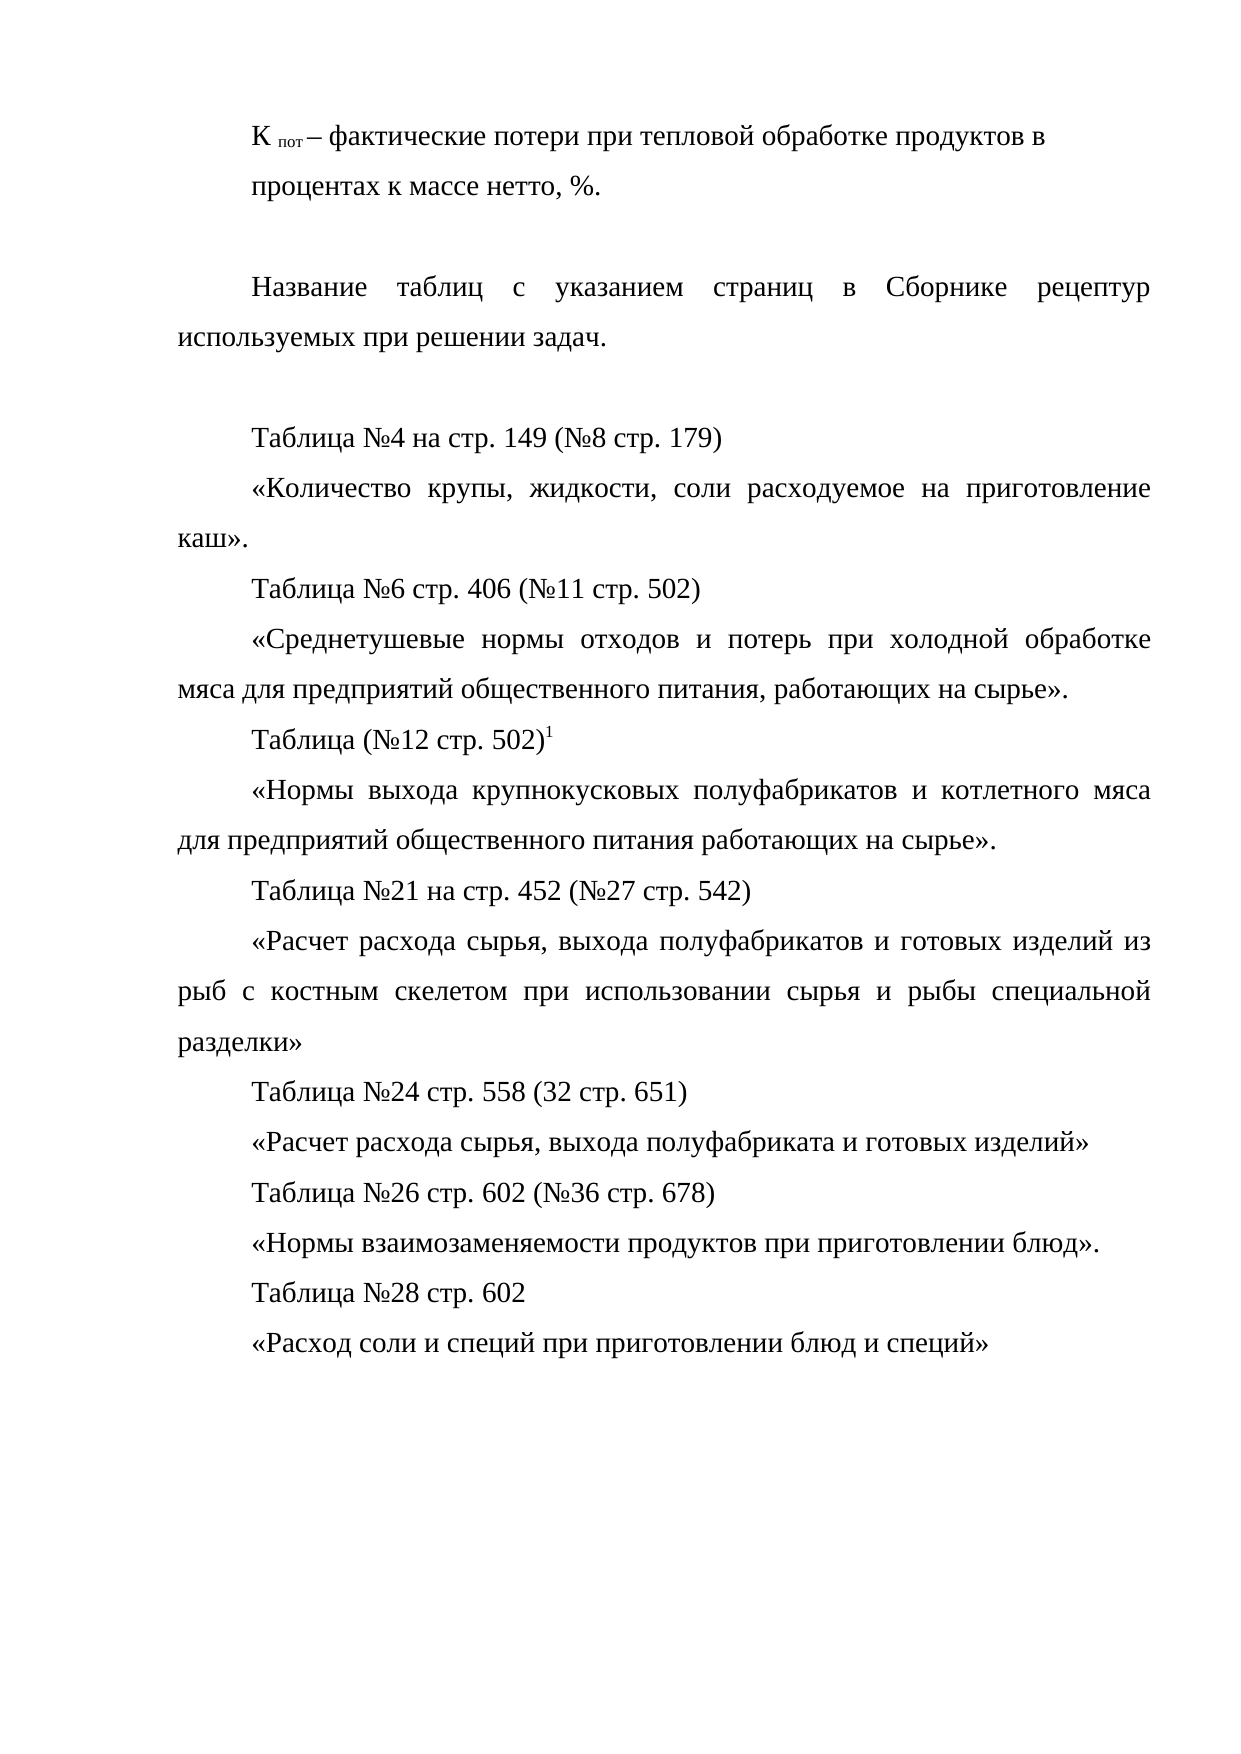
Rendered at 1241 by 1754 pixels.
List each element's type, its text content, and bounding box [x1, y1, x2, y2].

text «Нормы выхода крупнокусковых полуфабрикатов и котлетного мяса для предприятий общественного питания работающих на сырье». [177, 772, 1152, 856]
text Таблица (№12 стр. 502)1 [177, 722, 1152, 755]
text «Расход соли и специй при приготовлении блюд и специй» [177, 1326, 1152, 1359]
text Таблица №26 стр. 602 (№36 стр. 678) [177, 1175, 1152, 1208]
text «Расчет расхода сырья, выхода полуфабрикатов и готовых изделий из рыб с костным скелетом при использовании сырья и рыбы специальной разделки» [177, 923, 1152, 1057]
text «Количество крупы, жидкости, соли расходуемое на приготовление каш». [177, 470, 1152, 554]
text Таблица №4 на стр. 149 (№8 стр. 179) [177, 420, 1152, 453]
text «Нормы взаимозаменяемости продуктов при приготовлении блюд». [177, 1225, 1152, 1258]
text «Среднетушевые нормы отходов и потерь при холодной обработке мяса для предприятий общественного питания, работающих на сырье». [177, 621, 1152, 705]
text К пот – фактические потери при тепловой обработке продуктов в [177, 118, 1152, 152]
text Название таблиц с указанием страниц в Сборнике рецептур используемых при решении задач. [177, 269, 1152, 353]
text Таблица №24 стр. 558 (32 стр. 651) [177, 1074, 1152, 1108]
text Таблица №28 стр. 602 [177, 1275, 1152, 1309]
text Таблица №21 на стр. 452 (№27 стр. 542) [177, 873, 1152, 906]
text «Расчет расхода сырья, выхода полуфабриката и готовых изделий» [177, 1124, 1152, 1158]
text процентах к массе нетто, %. [177, 168, 1152, 202]
text Таблица №6 стр. 406 (№11 стр. 502) [177, 571, 1152, 604]
